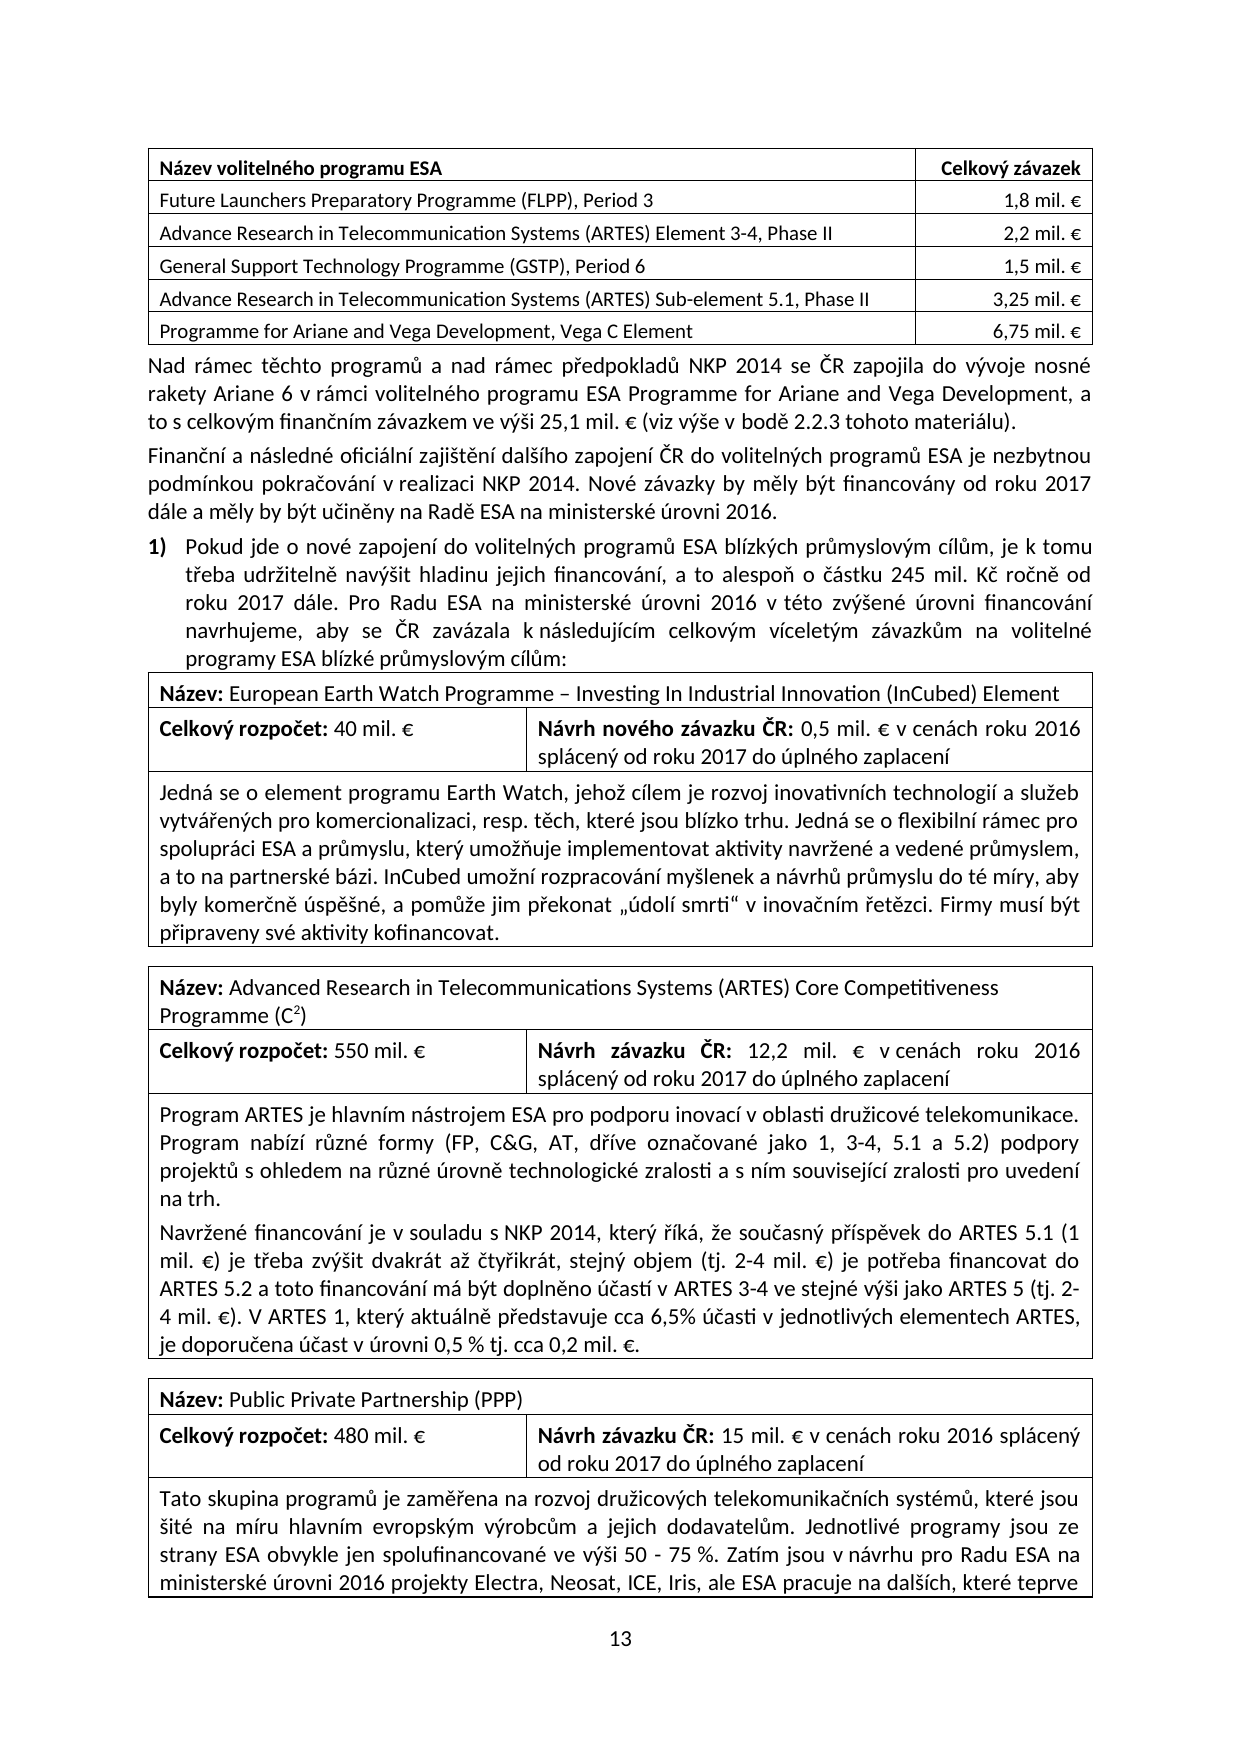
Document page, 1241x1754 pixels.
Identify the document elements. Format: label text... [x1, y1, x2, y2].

table_cell General Support Technology Programme (GSTP), Period 6 [149, 247, 915, 278]
table_cell Celkový rozpočet: 550 mil. € [149, 1030, 526, 1093]
table_header Celkový závazek [916, 149, 1092, 180]
table_cell Jedná se o element programu Earth Watch, jehož cílem je rozvoj inovativních technologií a služeb vytvářených pro komercionalizaci, resp. těch, které jsou blízko trhu. Jedná se o flexibilní rámec pro spolupráci ESA a průmyslu, který umožňuje implementovat aktivity navržené a vedené průmyslem, a to na partnerské bázi. InCubed umožní rozpracování myšlenek a návrhů průmyslu do té míry, aby byly komerčně úspěšné, a pomůže jim překonat „údolí smrti“ v inovačním řetězci. Firmy musí být připraveny své aktivity kofinancovat. [149, 772, 1092, 946]
table_cell Advance Research in Telecommunication Systems (ARTES) Element 3-4, Phase II [149, 214, 915, 246]
table_cell Advance Research in Telecommunication Systems (ARTES) Sub-element 5.1, Phase II [149, 280, 915, 311]
table_cell Návrh závazku ČR: 15 mil. € v cenách roku 2016 splácený od roku 2017 do úplného zaplacení [527, 1415, 1092, 1477]
text Finanční a následné oficiální zajištění dalšího zapojení ČR do volitelných programů ESA je nezbytnou podmínkou pokračování v realizaci NKP 2014. Nové závazky by měly být financovány od roku 2017 dále a měly by být učiněny na Radě ESA na ministerské úrovni 2016. [148, 441, 1093, 526]
table_cell Celkový rozpočet: 40 mil. € [149, 708, 526, 771]
table_cell 1,8 mil. € [916, 181, 1092, 213]
table_cell Návrh závazku ČR: 12,2 mil. € v cenách roku 2016 splácený od roku 2017 do úplného zaplacení [527, 1030, 1092, 1093]
table_cell Celkový rozpočet: 480 mil. € [149, 1415, 526, 1477]
table_cell Programme for Ariane and Vega Development, Vega C Element [149, 312, 915, 344]
table_cell 3,25 mil. € [916, 280, 1092, 311]
text Nad rámec těchto programů a nad rámec předpokladů NKP 2014 se ČR zapojila do vývoje nosné rakety Ariane 6 v rámci volitelného programu ESA Programme for Ariane and Vega Development, a to s celkovým finančním závazkem ve výši 25,1 mil. € (viz výše v bodě 2.2.3 tohoto materiálu). [148, 351, 1093, 435]
table_cell Program ARTES je hlavním nástrojem ESA pro podporu inovací v oblasti družicové telekomunikace. Program nabízí různé formy (FP, C&G, AT, dříve označované jako 1, 3-4, 5.1 a 5.2) podpory projektů s ohledem na různé úrovně technologické zralosti a s ním související zralosti pro uvedení na trh. Navržené financování je v souladu s NKP 2014, který říká, že současný příspěvek do ARTES 5.1 (1 mil. €) je třeba zvýšit dvakrát až čtyřikrát, stejný objem (tj. 2-4 mil. €) je potřeba financovat do ARTES 5.2 a toto financování má být doplněno účastí v ARTES 3-4 ve stejné výši jako ARTES 5 (tj. 2-4 mil. €). V ARTES 1, který aktuálně představuje cca 6,5% účasti v jednotlivých elementech ARTES, je doporučena účast v úrovni 0,5 % tj. cca 0,2 mil. €. [149, 1094, 1092, 1358]
table_cell Návrh nového závazku ČR: 0,5 mil. € v cenách roku 2016 splácený od roku 2017 do úplného zaplacení [527, 708, 1092, 771]
list Pokud jde o nové zapojení do volitelných programů ESA blízkých průmyslovým cílům, je k tomu třeba udržitelně navýšit hladinu jejich financování, a to alespoň o částku 245 mil. Kč ročně od roku 2017 dále. Pro Radu ESA na ministerské úrovni 2016 v této zvýšené úrovni financování navrhujeme, aby se ČR zavázala k následujícím celkovým víceletým závazkům na volitelné programy ESA blízké průmyslovým cílům: [148, 532, 1093, 672]
table_cell Future Launchers Preparatory Programme (FLPP), Period 3 [149, 181, 915, 213]
table_header Název: Public Private Partnership (PPP) [149, 1379, 1092, 1414]
table_cell 1,5 mil. € [916, 247, 1092, 278]
table_cell 6,75 mil. € [916, 312, 1092, 344]
table_header Název: European Earth Watch Programme – Investing In Industrial Innovation (InCubed) Element [149, 673, 1092, 707]
table_header Název volitelného programu ESA [149, 149, 915, 180]
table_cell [149, 1478, 1092, 1596]
table_cell 2,2 mil. € [916, 214, 1092, 246]
table_header Název: Advanced Research in Telecommunications Systems (ARTES) Core Competitiveness Programme (C2) [149, 967, 1092, 1029]
